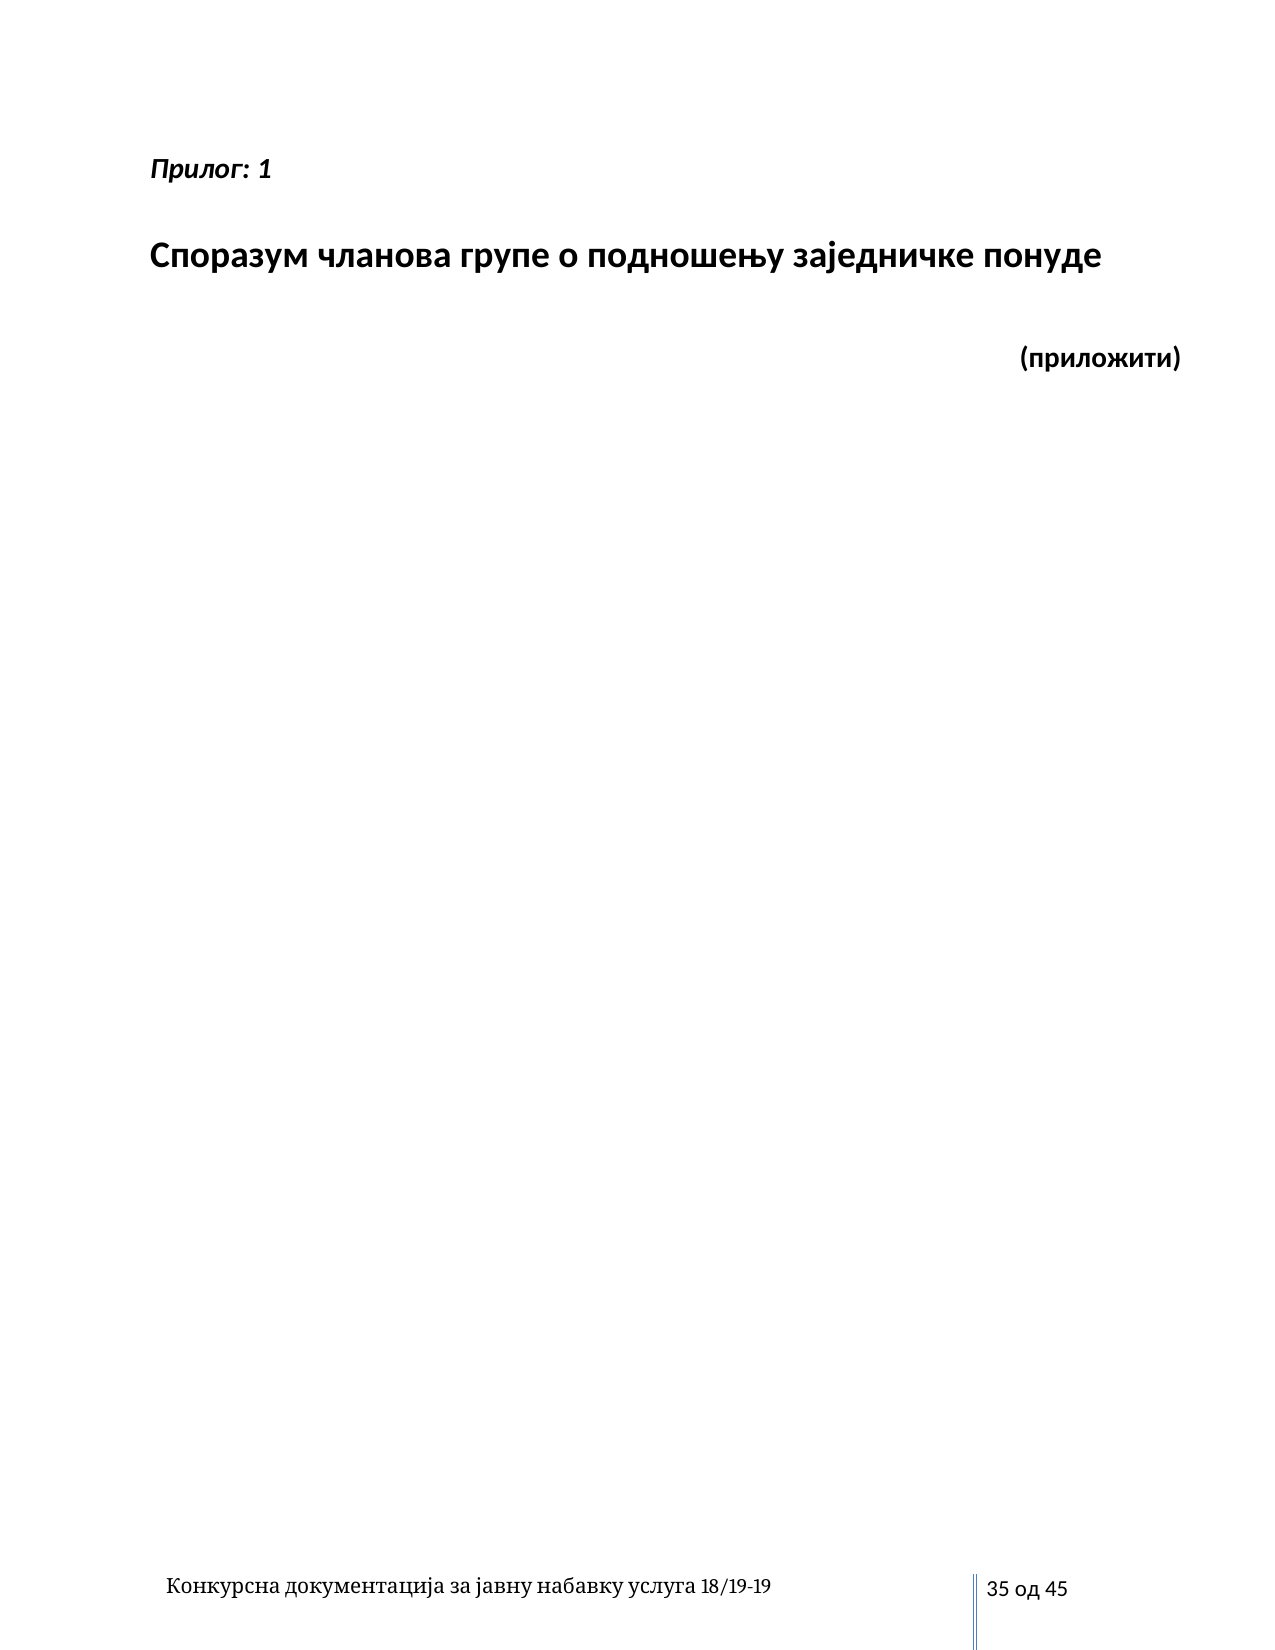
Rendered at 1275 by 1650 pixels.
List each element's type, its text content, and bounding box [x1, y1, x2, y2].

text Споразум чланова групе о подношењу заједничке понуде [150, 231, 1181, 277]
text Прилог: 1 [150, 150, 1181, 186]
text (приложити) [150, 339, 1181, 375]
